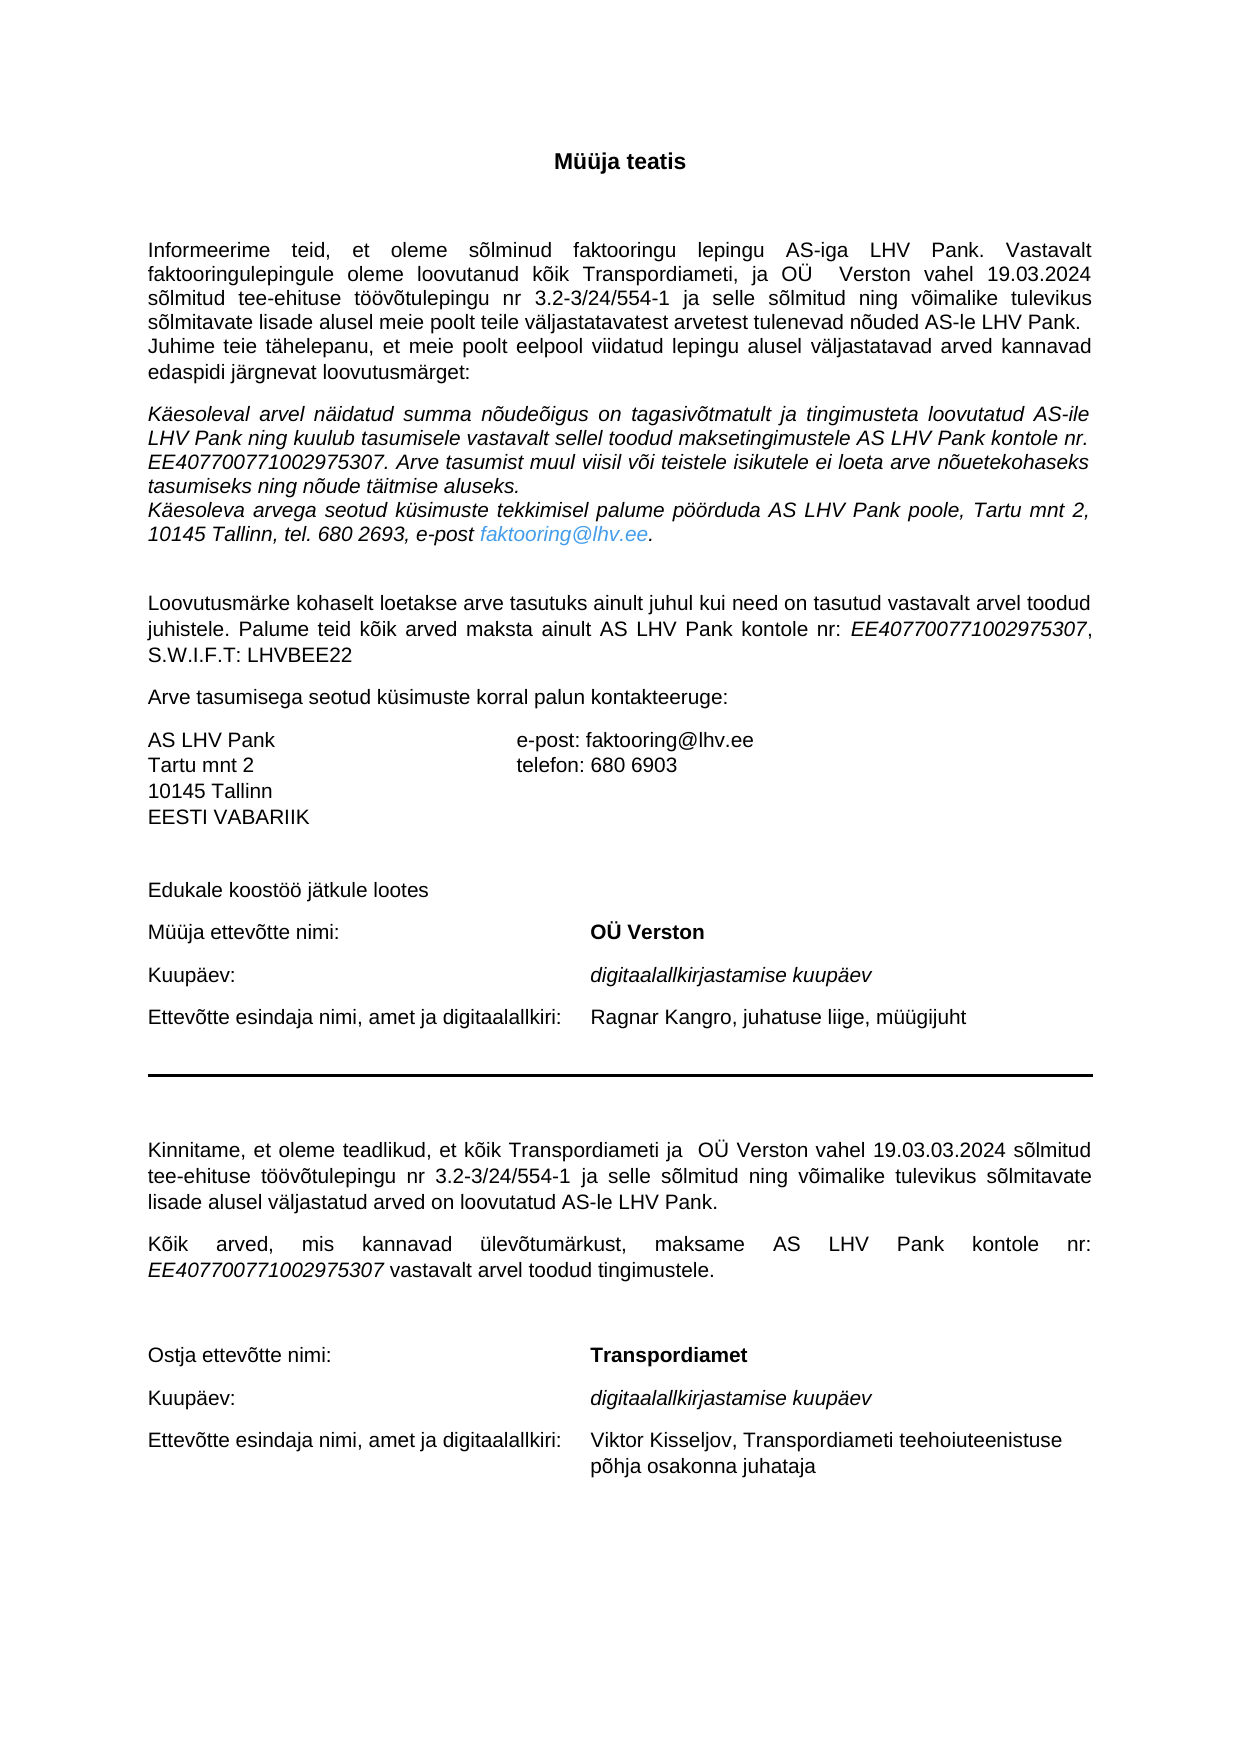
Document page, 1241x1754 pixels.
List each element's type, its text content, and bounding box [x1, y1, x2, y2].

text Arve tasumisega seotud küsimuste korral palun kontakteeruge: [148, 685, 1093, 709]
text Kinnitame, et oleme teadlikud, et kõik Transpordiameti ja OÜ Verston vahel 19.03.03.2024 sõlmitud tee-ehituse töövõtulepingu nr 3.2-3/24/554-1 ja selle sõlmitud ning võimalike tulevikus sõlmitavate lisade alusel väljastatud arved on loovutatud AS-le LHV Pank. [148, 1138, 1093, 1213]
text Müüja ettevõtte nimi: OÜ Verston [148, 920, 1093, 944]
text Informeerime teid, et oleme sõlminud faktooringu lepingu AS-iga LHV Pank. Vastavalt faktooringulepingule oleme loovutanud kõik Transpordiameti, ja OÜ Verston vahel 19.03.2024 sõlmitud tee-ehituse töövõtulepingu nr 3.2-3/24/554-1 ja selle sõlmitud ning võimalike tulevikus sõlmitavate lisade alusel meie poolt teile väljastatavatest arvetest tulenevad nõuded AS-le LHV Pank. [148, 238, 1093, 334]
text Ettevõtte esindaja nimi, amet ja digitaalallkiri: Ragnar Kangro, juhatuse liige, müügijuht [148, 1005, 1093, 1029]
text Käesoleva arvega seotud küsimuste tekkimisel palume pöörduda AS LHV Pank poole, Tartu mnt 2, 10145 Tallinn, tel. 680 2693, e-post faktooring@lhv.ee. [148, 498, 1093, 546]
text Loovutusmärke kohaselt loetakse arve tasutuks ainult juhul kui need on tasutud vastavalt arvel toodud juhistele. Palume teid kõik arved maksta ainult AS LHV Pank kontole nr: EE407700771002975307, S.W.I.F.T: LHVBEE22 [148, 591, 1093, 666]
text Edukale koostöö jätkule lootes [148, 878, 1093, 902]
text Kuupäev: digitaalallkirjastamise kuupäev [148, 1385, 1093, 1409]
text EESTI VABARIIK [148, 805, 1093, 829]
text 10145 Tallinn [148, 779, 1093, 803]
text Tartu mnt 2 telefon: 680 6903 [148, 753, 1093, 777]
text Müüja teatis [148, 148, 1093, 174]
text Juhime teie tähelepanu, et meie poolt eelpool viidatud lepingu alusel väljastatavad arved kannavad edaspidi järgnevat loovutusmärget: [148, 334, 1093, 383]
text Kuupäev: digitaalallkirjastamise kuupäev [148, 963, 1093, 987]
text Kõik arved, mis kannavad ülevõtumärkust, maksame AS LHV Pank kontole nr: EE407700771002975307 vastavalt arvel toodud tingimustele. [148, 1232, 1093, 1282]
text Ostja ettevõtte nimi: Transpordiamet [148, 1343, 1093, 1367]
text põhja osakonna juhataja [516, 1454, 1093, 1478]
text Käesoleval arvel näidatud summa nõudeõigus on tagasivõtmatult ja tingimusteta loovutatud AS-ile LHV Pank ning kuulub tasumisele vastavalt sellel toodud maksetingimustele AS LHV Pank kontole nr. EE407700771002975307. Arve tasumist muul viisil või teistele isikutele ei loeta arve nõuetekohaseks tasumiseks ning nõude täitmise aluseks. [148, 402, 1093, 498]
text AS LHV Pank e-post: faktooring@lhv.ee [148, 727, 1093, 751]
text Ettevõtte esindaja nimi, amet ja digitaalallkiri: Viktor Kisseljov, Transpordiameti teehoiuteenistuse [148, 1428, 1093, 1452]
